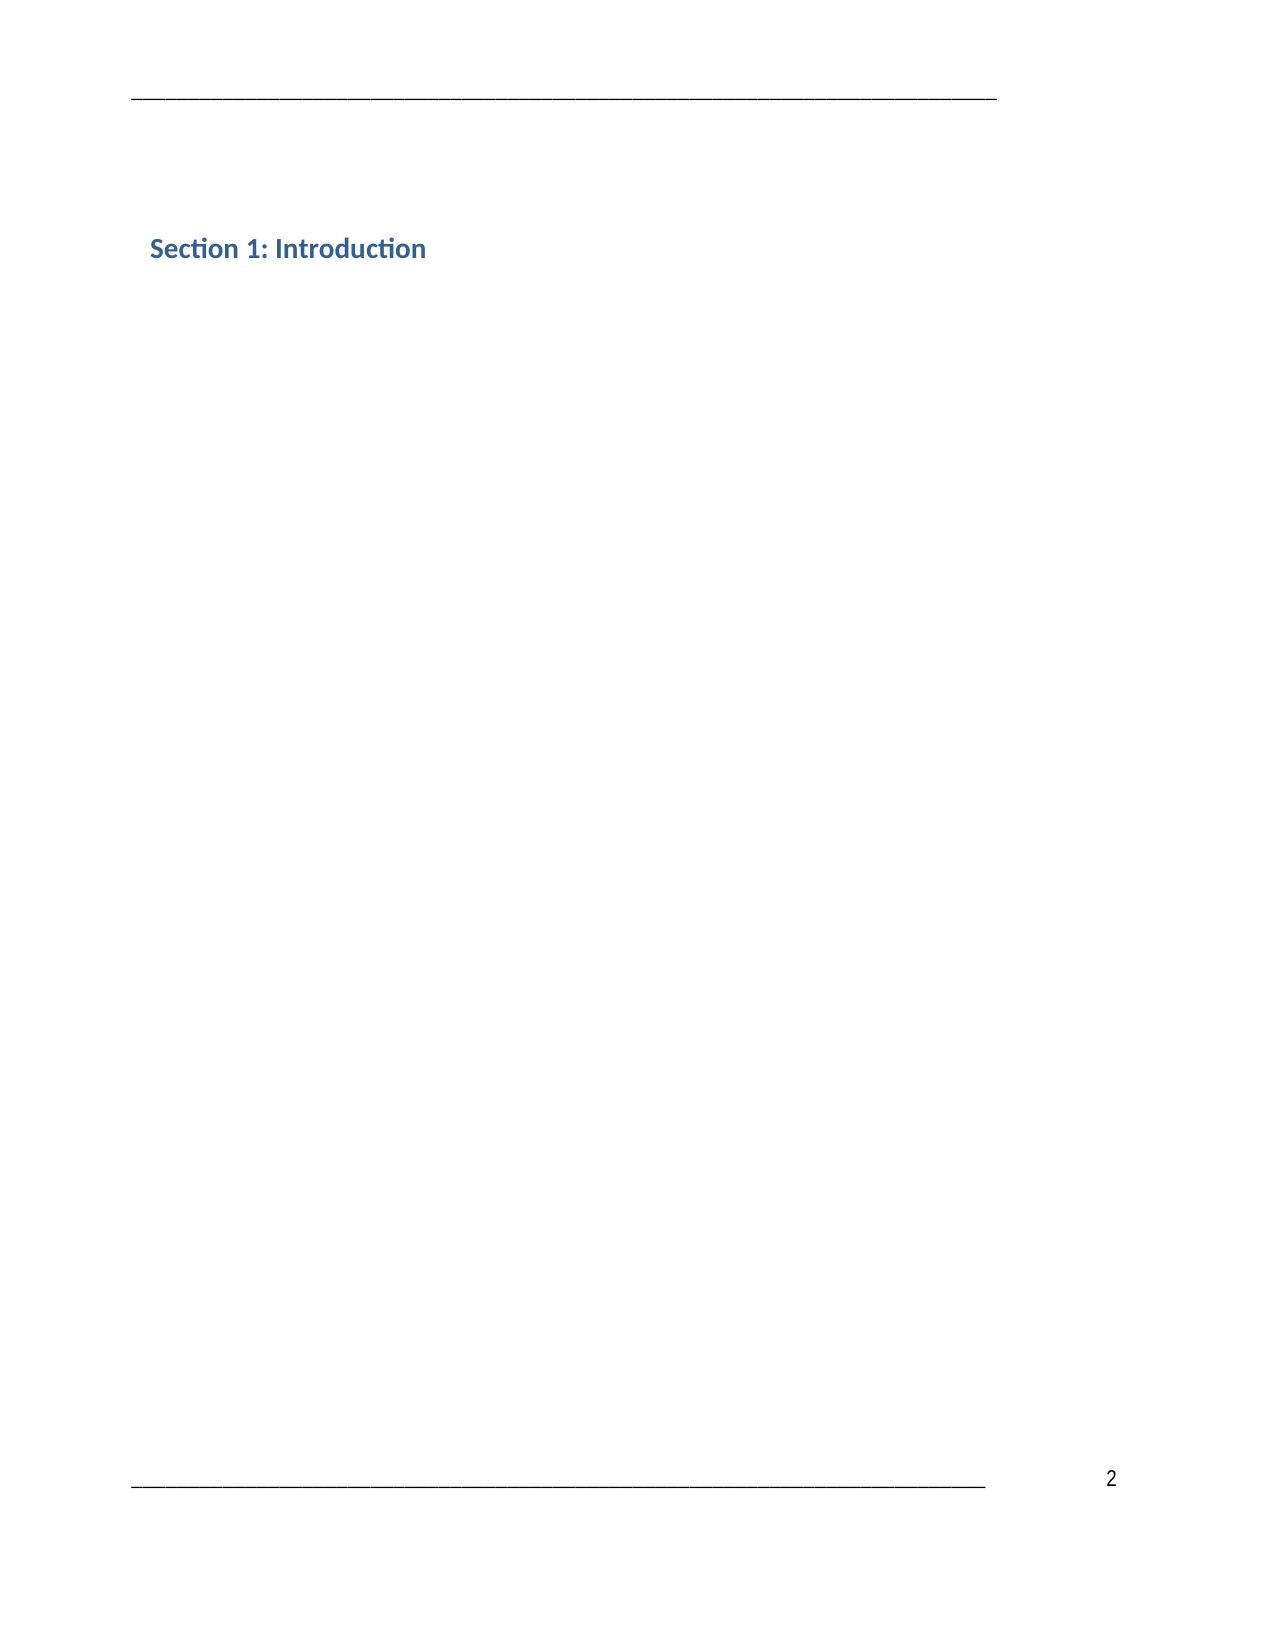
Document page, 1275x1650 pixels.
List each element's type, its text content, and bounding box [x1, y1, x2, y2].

subtitle Section 1: Introduction [150, 231, 1125, 266]
